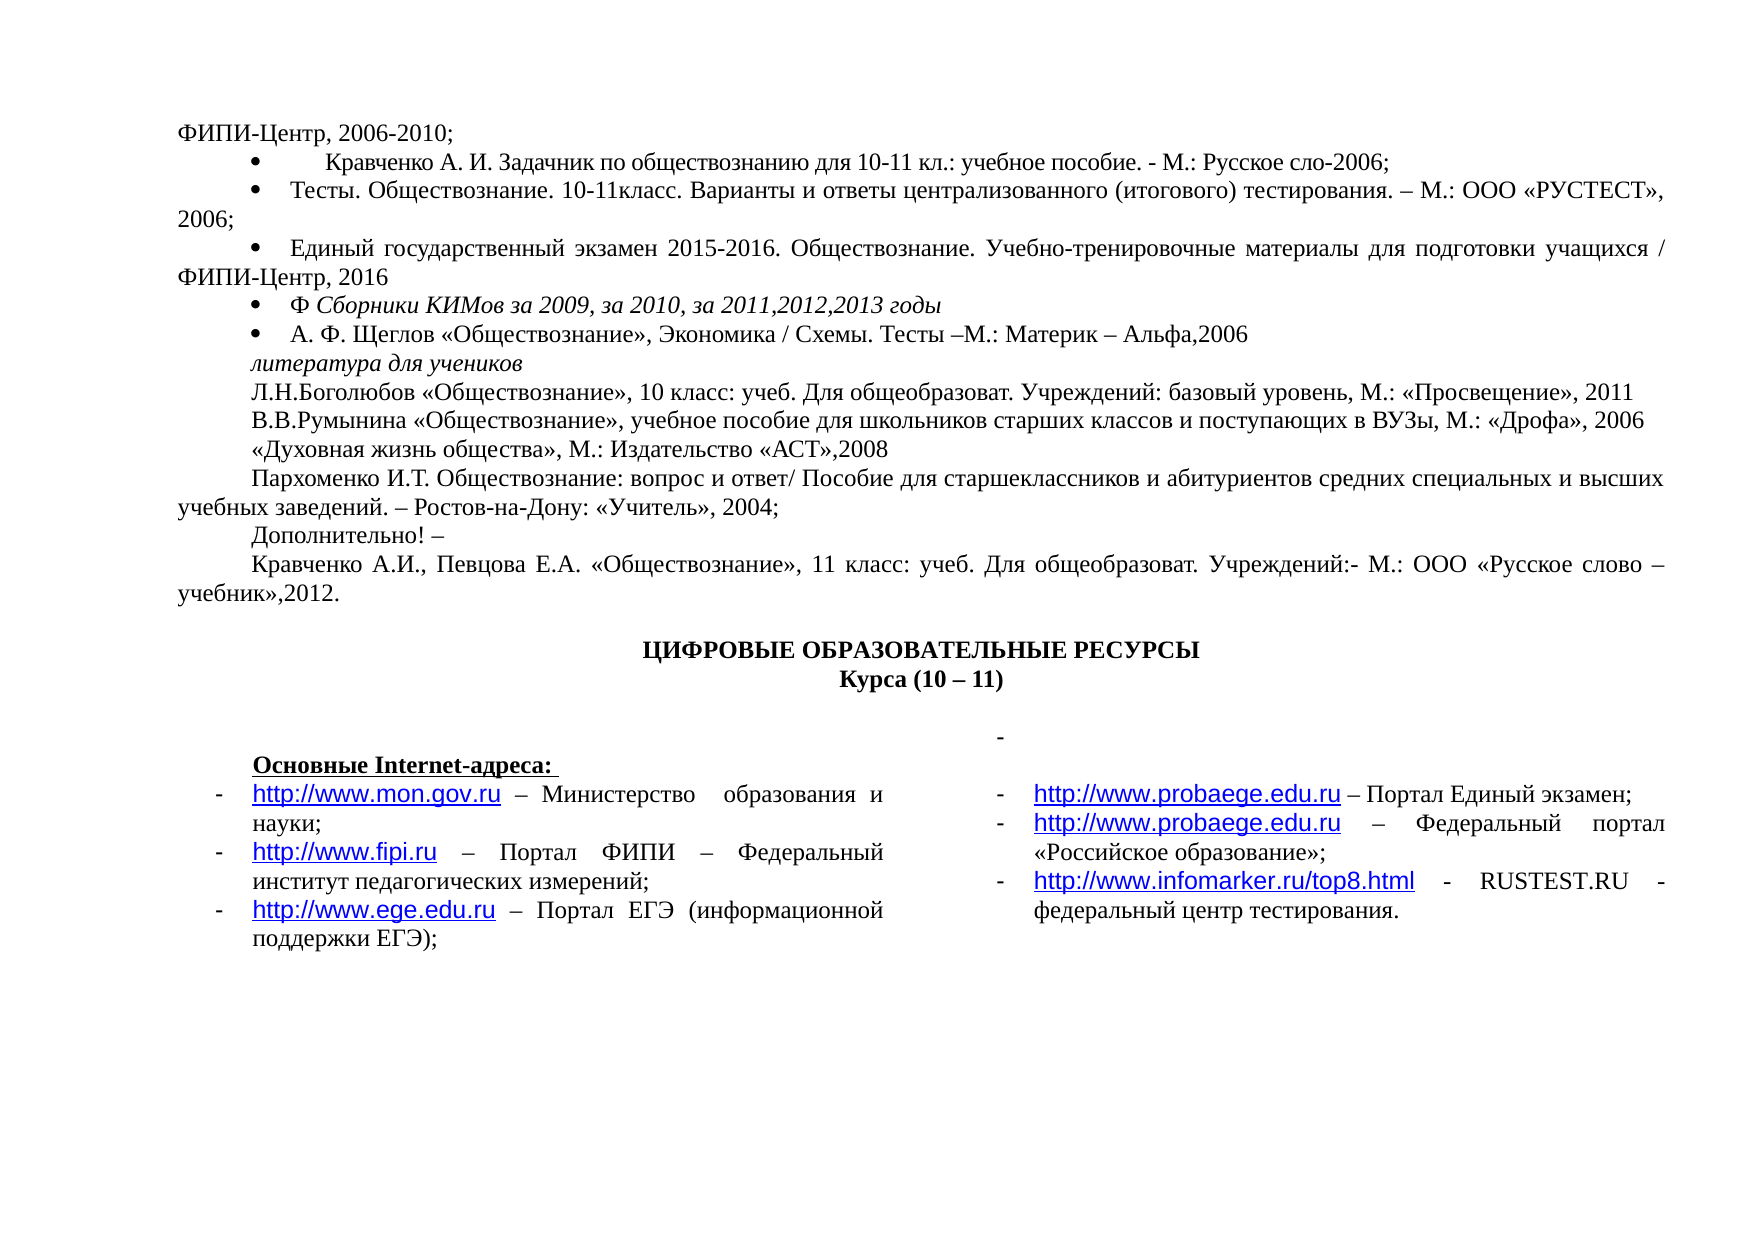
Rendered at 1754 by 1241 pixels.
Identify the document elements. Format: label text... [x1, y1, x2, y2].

list http://www.probaege.edu.ru – Федеральный портал «Российское образование»; [996, 808, 1665, 866]
text Курса (10 – 11) [177, 664, 1665, 693]
text Кравченко А.И., Певцова Е.А. «Обществознание», 11 класс: учеб. Для общеобразоват. Учреждений:- М.: ООО «Русское слово – учебник»,2012. [177, 549, 1665, 607]
text литература для учеников [177, 348, 1665, 377]
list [177, 118, 1665, 147]
list Единый государственный экзамен 2015-2016. Обществознание. Учебно-тренировочные материалы для подготовки учащихся / ФИПИ-Центр, 2016 [177, 233, 1665, 291]
text Основные Internet-адреса: [177, 751, 884, 779]
text Л.Н.Боголюбов «Обществознание», 10 класс: учеб. Для общеобразоват. Учреждений: базовый уровень, М.: «Просвещение», 2011 [177, 377, 1665, 406]
list http://www.ege.edu.ru – Портал ЕГЭ (информационной поддержки ЕГЭ); [215, 894, 884, 952]
text В.В.Румынина «Обществознание», учебное пособие для школьников старших классов и поступающих в ВУЗы, М.: «Дрофа», 2006 [177, 406, 1665, 434]
list А. Ф. Щеглов «Обществознание», Экономика / Схемы. Тесты –М.: Материк – Альфа,2006 [177, 319, 1665, 348]
list http://www.fipi.ru – Портал ФИПИ – Федеральный институт педагогических измерений; [215, 837, 884, 894]
list http://www.infomarker.ru/top8.html - RUSTEST.RU - федеральный центр тестирования. [996, 866, 1665, 923]
list Ф Сборники КИМов за 2009, за 2010, за 2011,2012,2013 годы [177, 291, 1665, 319]
list Тесты. Обществознание. 10-11класс. Варианты и ответы централизованного (итогового) тестирования. – М.: ООО «РУСТЕСТ», 2006; [177, 176, 1665, 233]
list http://www.mon.gov.ru – Министерство образования и науки; [215, 779, 884, 837]
list Кравченко А. И. Задачник по обществознанию для 10-11 кл.: учебное пособие. - М.: Русское сло-2006; [177, 147, 1665, 176]
list http://www.probaege.edu.ru – Портал Единый экзамен; [996, 779, 1665, 808]
text «Духовная жизнь общества», М.: Издательство «АСТ»,2008 [177, 434, 1665, 463]
text Дополнительно! – [177, 521, 1665, 549]
text ЦИФРОВЫЕ ОБРАЗОВАТЕЛЬНЫЕ РЕСУРСЫ [177, 636, 1665, 664]
text Пархоменко И.Т. Обществознание: вопрос и ответ/ Пособие для старшеклассников и абитуриентов средних специальных и высших учебных заведений. – Ростов-на-Дону: «Учитель», 2004; [177, 463, 1665, 521]
